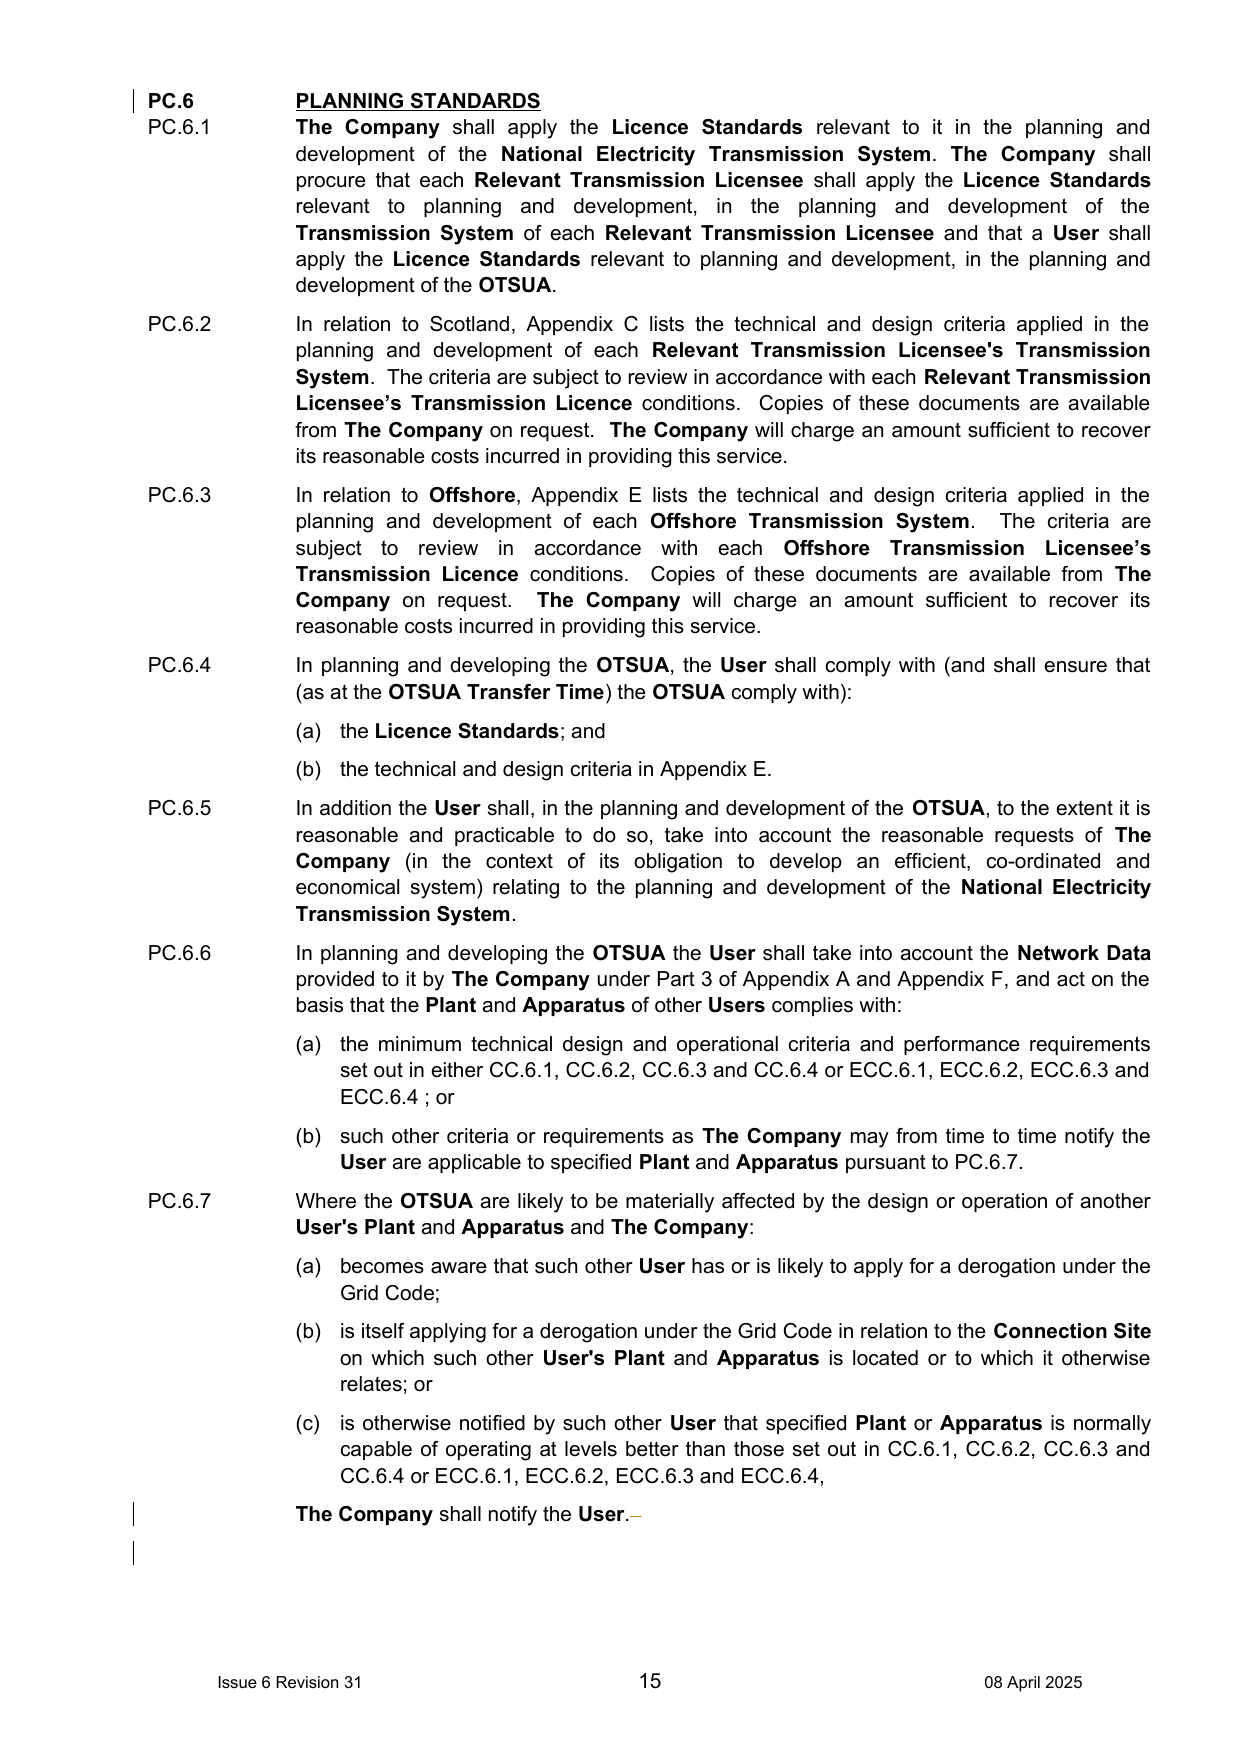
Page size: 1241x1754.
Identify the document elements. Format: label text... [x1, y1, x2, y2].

text (b) is itself applying for a derogation under the Grid Code in relation to the Connection Site on which such other User's Plant and Apparatus is located or to which it otherwise relates; or [295, 1319, 1152, 1396]
text (b) the technical and design criteria in Appendix E. [295, 757, 1152, 781]
text PC.6.7 Where the OTSUA are likely to be materially affected by the design or operation of another User's Plant and Apparatus and The Company: [148, 1189, 1152, 1239]
text (a) the Licence Standards; and [295, 718, 1152, 742]
text (c) is otherwise notified by such other User that specified Plant or Apparatus is normally capable of operating at levels better than those set out in CC.6.1, CC.6.2, CC.6.3 and CC.6.4 or ECC.6.1, ECC.6.2, ECC.6.3 and ECC.6.4, [295, 1411, 1152, 1487]
text PC.6.6 In planning and developing the OTSUA the User shall take into account the Network Data provided to it by The Company under Part 3 of Appendix A and Appendix F, and act on the basis that the Plant and Apparatus of other Users complies with: [148, 940, 1152, 1017]
text PC.6.1 The Company shall apply the Licence Standards relevant to it in the planning and development of the National Electricity Transmission System. The Company shall procure that each Relevant Transmission Licensee shall apply the Licence Standards relevant to planning and development, in the planning and development of the Transmission System of each Relevant Transmission Licensee and that a User shall apply the Licence Standards relevant to planning and development, in the planning and development of the OTSUA. [148, 115, 1152, 297]
text PC.6.3 In relation to Offshore, Appendix E lists the technical and design criteria applied in the planning and development of each Offshore Transmission System. The criteria are subject to review in accordance with each Offshore Transmission Licensee’s Transmission Licence conditions. Copies of these documents are available from The Company on request. The Company will charge an amount sufficient to recover its reasonable costs incurred in providing this service. [148, 483, 1152, 638]
subtitle PC.6 PLANNING STANDARDS [148, 89, 1152, 113]
text PC.6.4 In planning and developing the OTSUA, the User shall comply with (and shall ensure that (as at the OTSUA Transfer Time) the OTSUA comply with): [148, 653, 1152, 703]
text PC.6.2 In relation to Scotland, Appendix C lists the technical and design criteria applied in the planning and development of each Relevant Transmission Licensee's Transmission System. The criteria are subject to review in accordance with each Relevant Transmission Licensee’s Transmission Licence conditions. Copies of these documents are available from The Company on request. The Company will charge an amount sufficient to recover its reasonable costs incurred in providing this service. [148, 312, 1152, 468]
text (b) such other criteria or requirements as The Company may from time to time notify the User are applicable to specified Plant and Apparatus pursuant to PC.6.7. [295, 1123, 1152, 1174]
text PC.6.5 In addition the User shall, in the planning and development of the OTSUA, to the extent it is reasonable and practicable to do so, take into account the reasonable requests of The Company (in the context of its obligation to develop an efficient, co-ordinated and economical system) relating to the planning and development of the National Electricity Transmission System. [148, 796, 1152, 926]
text The Company shall notify the User. [148, 1502, 1152, 1526]
text (a) becomes aware that such other User has or is likely to apply for a derogation under the Grid Code; [295, 1254, 1152, 1304]
text (a) the minimum technical design and operational criteria and performance requirements set out in either CC.6.1, CC.6.2, CC.6.3 and CC.6.4 or ECC.6.1, ECC.6.2, ECC.6.3 and ECC.6.4 ; or [295, 1032, 1152, 1109]
